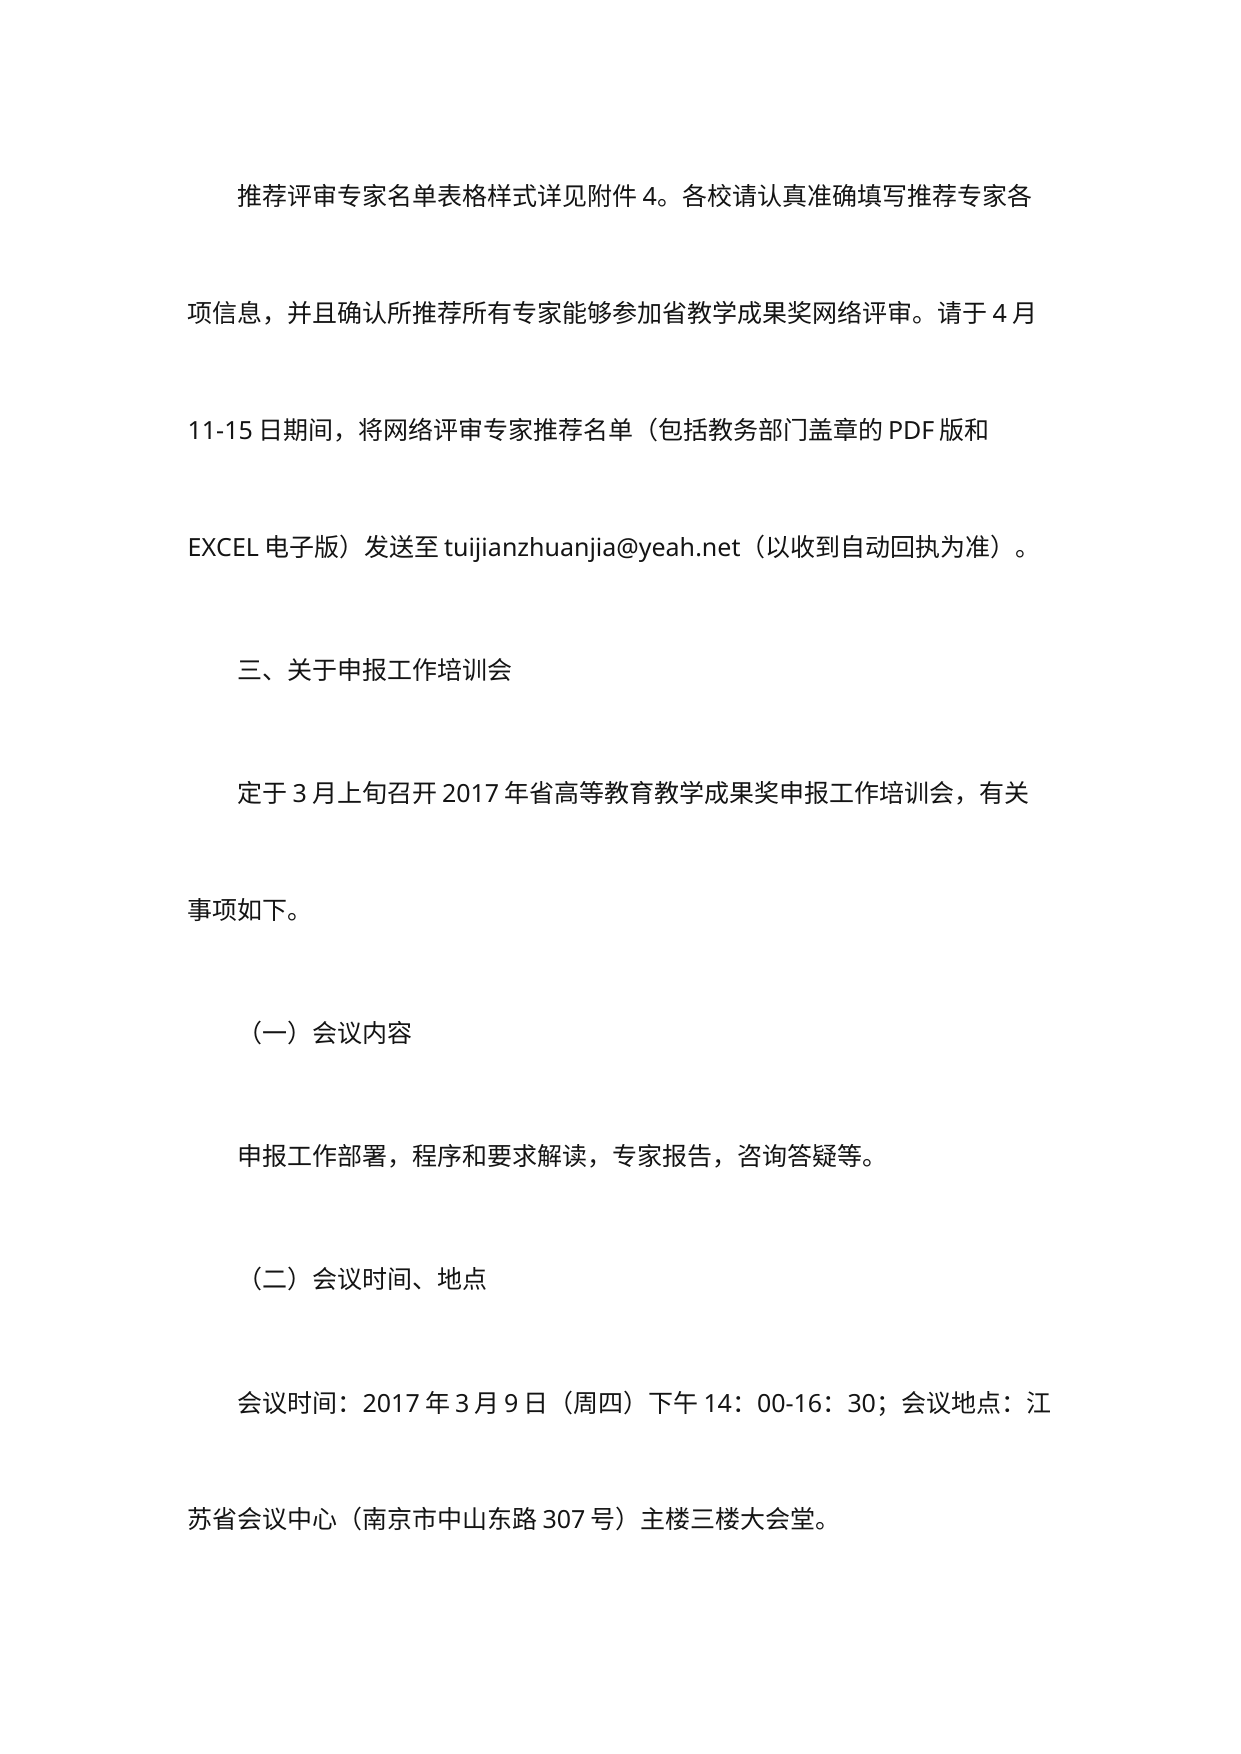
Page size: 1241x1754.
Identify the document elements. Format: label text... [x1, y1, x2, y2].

text 申报工作部署，程序和要求解读，专家报告，咨询答疑等。 [187, 1122, 1053, 1187]
text （一）会议内容 [187, 999, 1053, 1064]
text 三、关于申报工作培训会 [187, 636, 1053, 701]
text 推荐评审专家名单表格样式详见附件4。各校请认真准确填写推荐专家各项信息，并且确认所推荐所有专家能够参加省教学成果奖网络评审。请于4月11-15日期间，将网络评审专家推荐名单（包括教务部门盖章的PDF版和EXCEL电子版）发送至tuijianzhuanjia@yeah.net（以收到自动回执为准）。 [187, 162, 1053, 578]
text 定于3月上旬召开2017年省高等教育教学成果奖申报工作培训会，有关事项如下。 [187, 759, 1053, 941]
text （二）会议时间、地点 [187, 1246, 1053, 1311]
text 会议时间：2017年3月9日（周四）下午14：00-16：30；会议地点：江苏省会议中心（南京市中山东路307号）主楼三楼大会堂。 [187, 1369, 1053, 1551]
